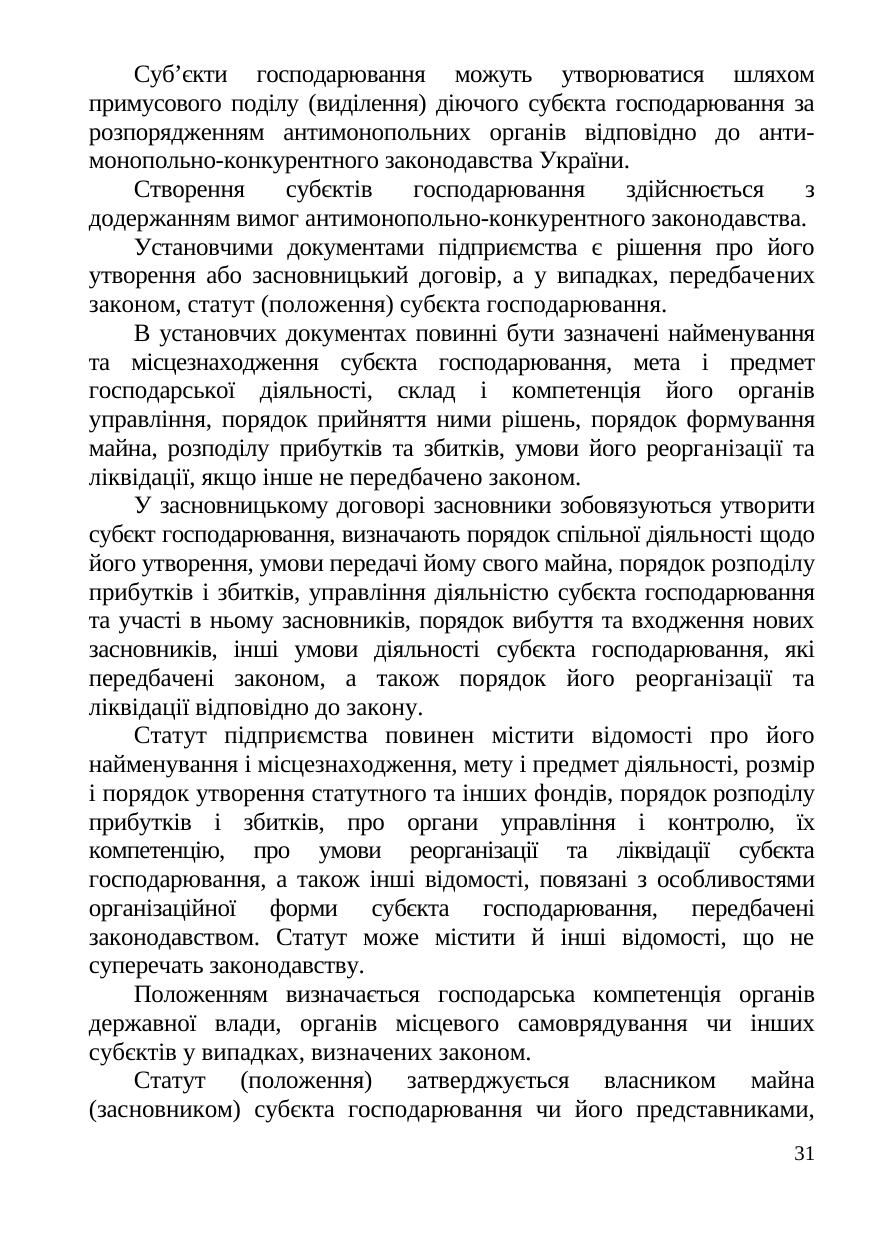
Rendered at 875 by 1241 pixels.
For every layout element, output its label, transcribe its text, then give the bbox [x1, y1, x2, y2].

text Суб’єкти господарювання можуть утворюватися шляхом примусового поділу (виділення) діючого субєкта господарювання за розпорядженням антимонопольних органів відповідно до анти-монопольно-конкурентного законодавства України. [89, 59, 815, 174]
text В установчих документах повинні бути зазначені найменування та місцезнаходження субєкта господарювання, мета і предмет господарської діяльності, склад і компетенція його органів управління, порядок прийняття ними рішень, порядок формування майна, розподілу прибутків та збитків, умови його реорганізації та ліквідації, якщо інше не передбачено законом. [89, 318, 815, 490]
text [89, 1065, 815, 1123]
text У засновницькому договорі засновники зобовязуються утворити субєкт господарювання, визначають порядок спільної діяльності щодо його утворення, умови передачі йому свого майна, порядок розподілу прибутків і збитків, управління діяльністю субєкта господарювання та участі в ньому засновників, порядок вибуття та входження нових засновників, інші умови діяльності субєкта господарювання, які передбачені законом, а також порядок його реорганізації та ліквідації відповідно до закону. [89, 490, 815, 720]
text Створення субєктів господарювання здійснюється з додержанням вимог антимонопольно-конкурентного законодавства. [89, 174, 815, 232]
text Положенням визначається господарська компетенція органів державної влади, органів місцевого самоврядування чи інших субєктів у випадках, визначених законом. [89, 979, 815, 1065]
text Установчими документами підприємства є рішення про його утворення або засновницький договір, а у випадках, передбачених законом, статут (положення) субєкта господарювання. [89, 232, 815, 318]
text Статут підприємства повинен містити відомості про його найменування і місцезнаходження, мету і предмет діяльності, розмір і порядок утворення статутного та інших фондів, порядок розподілу прибутків і збитків, про органи управління і контролю, їх компетенцію, про умови реорганізації та ліквідації субєкта господарювання, а також інші відомості, повязані з особливостями організаційної форми субєкта господарювання, передбачені законодавством. Статут може містити й інші відомості, що не суперечать законодавству. [89, 720, 815, 979]
